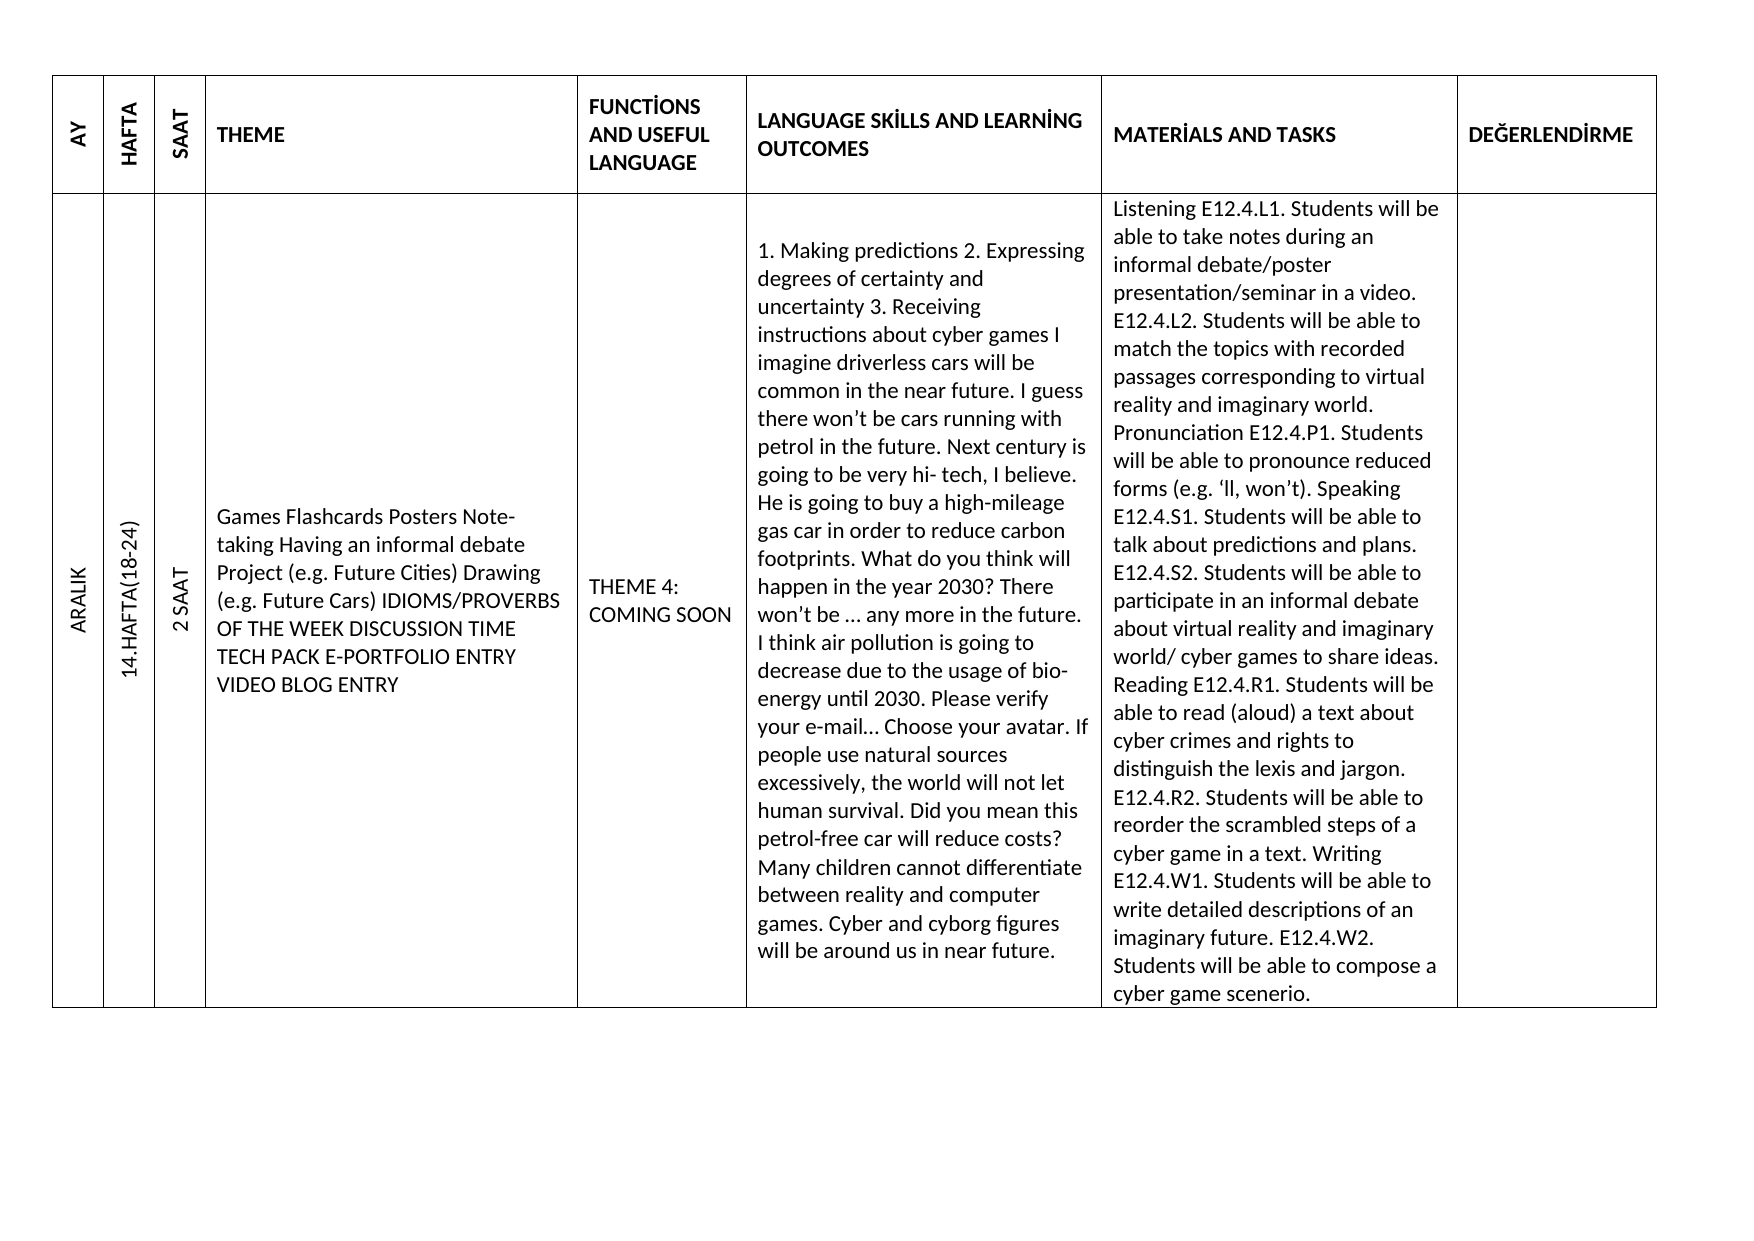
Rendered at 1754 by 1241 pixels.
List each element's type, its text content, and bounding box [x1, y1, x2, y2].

table_header SAAT [155, 76, 205, 193]
table_cell 2 SAAT [155, 194, 205, 1007]
table_header MATERİALS AND TASKS [1102, 76, 1457, 193]
table_cell THEME 4: COMING SOON [578, 194, 746, 1007]
table_cell 14.HAFTA(18-24) [104, 194, 154, 1007]
table_header AY [53, 76, 103, 193]
table_cell ARALIK [53, 194, 103, 1007]
table_header LANGUAGE SKİLLS AND LEARNİNG OUTCOMES [747, 76, 1101, 193]
table_header THEME [206, 76, 577, 193]
table_header DEĞERLENDİRME [1458, 76, 1656, 193]
table_header HAFTA [104, 76, 154, 193]
table_cell [1458, 194, 1656, 1007]
table_header FUNCTİONS AND USEFUL LANGUAGE [578, 76, 746, 193]
